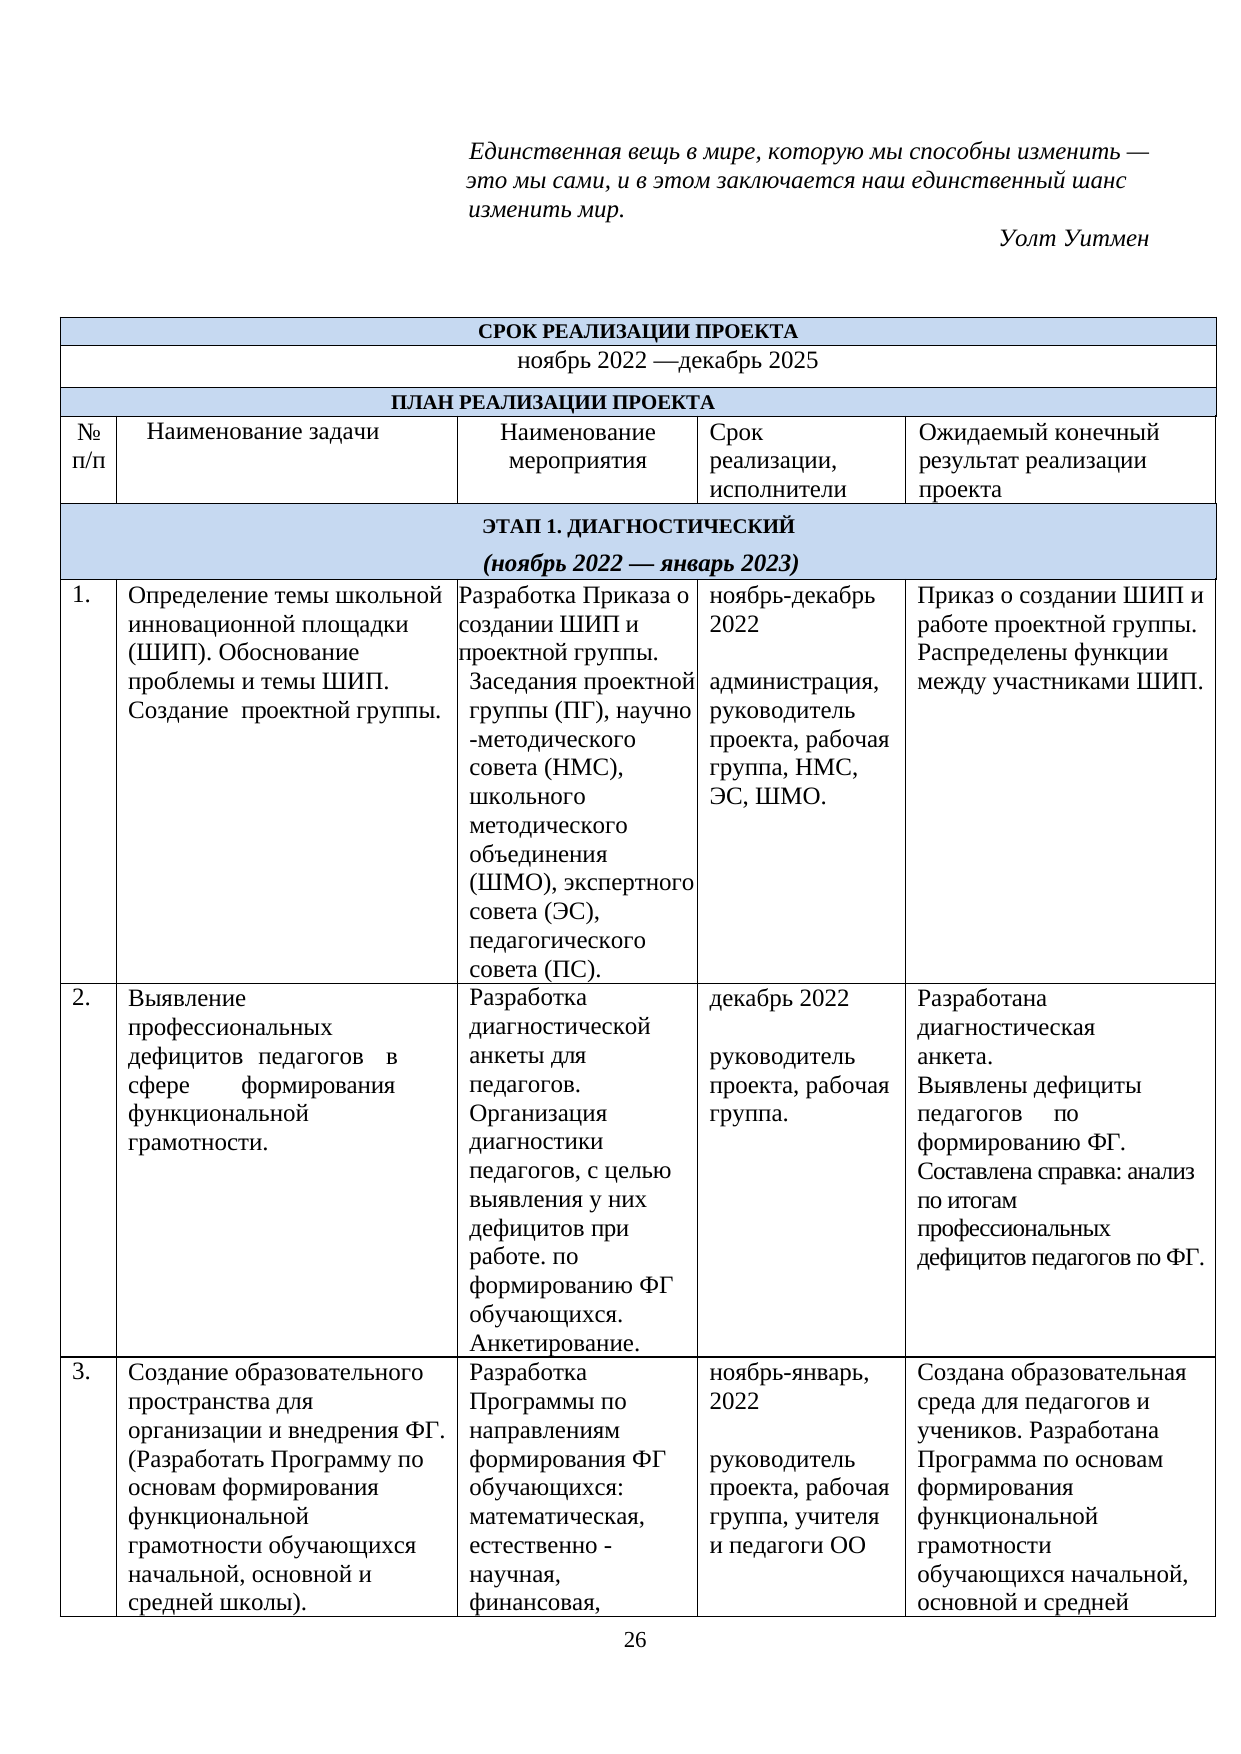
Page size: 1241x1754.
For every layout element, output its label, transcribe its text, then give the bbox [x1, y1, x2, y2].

table_cell ноябрь-декабрь 2022 администрация, руководитель проекта, рабочая группа, НМС, ЭС, ШМО. [698, 580, 905, 982]
table_cell Ожидаемый конечный результат реализации проекта [906, 417, 1215, 503]
table_cell Разработка Приказа о создании ШИП и проектной группы. Заседания проектной группы (ПГ), научно -методического совета (НМС), школьного методического объединения (ШМО), экспертного совета (ЭС), педагогического совета (ПС). [458, 580, 697, 982]
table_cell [458, 1358, 697, 1616]
text изменить мир. [118, 194, 1152, 223]
table_cell ЭТАП 1. ДИАГНОСТИЧЕСКИЙ (ноябрь 2022 — январь 2023) [61, 504, 1216, 579]
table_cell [906, 1358, 1215, 1616]
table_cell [698, 1358, 905, 1616]
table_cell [117, 1358, 457, 1616]
table_cell Определение темы школьной инновационной площадки (ШИП). Обоснование проблемы и темы ШИП. Создание проектной группы. [117, 580, 457, 982]
table_cell 3. [61, 1358, 116, 1616]
table_cell ПЛАН РЕАЛИЗАЦИИ ПРОЕКТА [61, 388, 1216, 416]
text Уолт Уитмен [118, 223, 1152, 251]
table_cell Наименование задачи [117, 417, 457, 503]
table_cell 1. [61, 580, 116, 982]
text Единственная вещь в мире, которую мы способны изменить — [118, 136, 1152, 165]
table_header СРОК РЕАЛИЗАЦИИ ПРОЕКТА [61, 318, 1216, 345]
table_cell Срок реализации, исполнители [698, 417, 905, 503]
table_cell Приказ о создании ШИП и работе проектной группы. Распределены функции между участниками ШИП. [906, 580, 1215, 982]
table_cell Разработана диагностическая анкета. Выявлены дефициты педагогов по формированию ФГ. Составлена справка: анализ по итогам профессиональных дефицитов педагогов по ФГ. [906, 984, 1215, 1356]
table_cell декабрь 2022 руководитель проекта, рабочая группа. [698, 984, 905, 1356]
table_cell Выявление профессиональных дефицитов педагогов в сфере формирования функциональной грамотности. [117, 984, 457, 1356]
table_cell Разработка диагностической анкеты для педагогов. Организация диагностики педагогов, с целью выявления у них дефицитов при работе. по формированию ФГ обучающихся. Анкетирование. [458, 984, 697, 1356]
table_cell ноябрь 2022 —декабрь 2025 [61, 346, 1216, 387]
table_cell № п/п [61, 417, 116, 503]
table_cell 2. [61, 984, 116, 1356]
text это мы сами, и в этом заключается наш единственный шанс [118, 165, 1152, 194]
table_cell Наименование мероприятия [458, 417, 697, 503]
